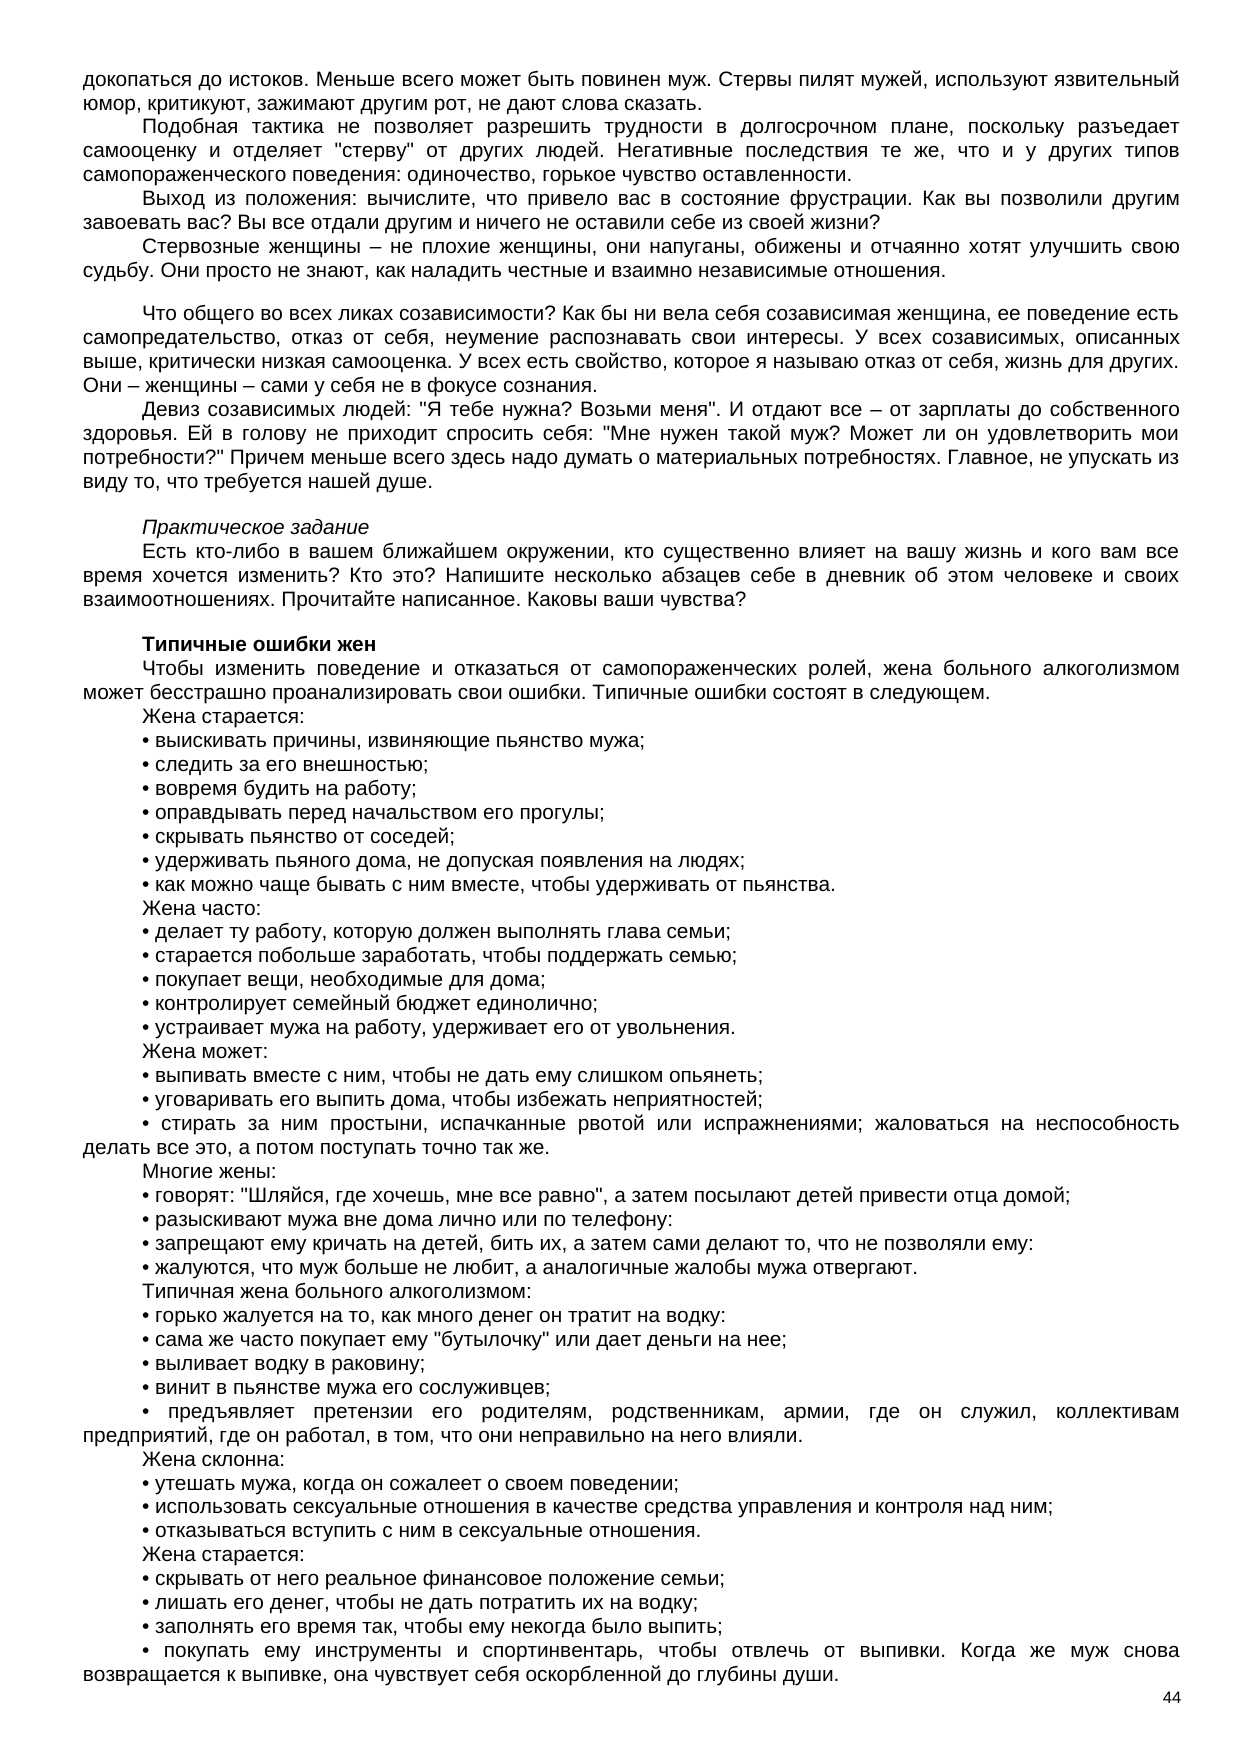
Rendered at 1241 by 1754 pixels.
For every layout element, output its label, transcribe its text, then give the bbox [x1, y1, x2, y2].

text • выискивать причины, извиняющие пьянство мужа; [83, 728, 1181, 752]
text • скрывать от него реальное финансовое положение семьи; [83, 1566, 1181, 1590]
text Что общего во всех ликах созависимости? Как бы ни вела себя созависимая женщина, ее поведение есть самопредательство, отказ от себя, неумение распознавать свои интересы. У всех созависимых, описанных выше, критически низкая самооценка. У всех есть свойство, которое я называю отказ от себя, жизнь для других. Они – женщины – сами у себя не в фокусе сознания. [83, 301, 1181, 397]
text • отказываться вступить с ним в сексуальные отношения. [83, 1518, 1181, 1542]
text Стервозные женщины – не плохие женщины, они напуганы, обижены и отчаянно хотят улучшить свою судьбу. Они просто не знают, как наладить честные и взаимно независимые отношения. [83, 234, 1181, 282]
text • уговаривать его выпить дома, чтобы избежать неприятностей; [83, 1087, 1181, 1111]
text • устраивает мужа на работу, удерживает его от увольнения. [83, 1015, 1181, 1039]
text Типичная жена больного алкоголизмом: [83, 1279, 1181, 1303]
text Девиз созависимых людей: "Я тебе нужна? Возьми меня". И отдают все – от зарплаты до собственного здоровья. Ей в голову не приходит спросить себя: "Мне нужен такой муж? Может ли он удовлетворить мои потребности?" Причем меньше всего здесь надо думать о материальных потребностях. Главное, не упускать из виду то, что требуется нашей душе. [83, 397, 1181, 493]
text • оправдывать перед начальством его прогулы; [83, 799, 1181, 823]
text Жена старается: [83, 1542, 1181, 1566]
text • разыскивают мужа вне дома лично или по телефону: [83, 1207, 1181, 1231]
text • выливает водку в раковину; [83, 1351, 1181, 1374]
text Жена может: [83, 1039, 1181, 1063]
text Жена склонна: [83, 1446, 1181, 1470]
text • контролирует семейный бюджет единолично; [83, 991, 1181, 1015]
text • покупает вещи, необходимые для дома; [83, 967, 1181, 991]
text • сама же часто покупает ему "бутылочку" или дает деньги на нее; [83, 1327, 1181, 1351]
text Жена старается: [83, 704, 1181, 728]
text • утешать мужа, когда он сожалеет о своем поведении; [83, 1470, 1181, 1494]
text • выпивать вместе с ним, чтобы не дать ему слишком опьянеть; [83, 1063, 1181, 1087]
text • горько жалуется на то, как много денег он тратит на водку: [83, 1303, 1181, 1327]
text • следить за его внешностью; [83, 752, 1181, 776]
text • предъявляет претензии его родителям, родственникам, армии, где он служил, коллективам предприятий, где он работал, в том, что они неправильно на него влияли. [83, 1398, 1181, 1446]
text Практическое задание [83, 514, 1181, 538]
text Чтобы изменить поведение и отказаться от самопораженческих ролей, жена больного алкоголизмом может бесстрашно проанализировать свои ошибки. Типичные ошибки состоят в следующем. [83, 656, 1181, 704]
text • удерживать пьяного дома, не допуская появления на людях; [83, 847, 1181, 871]
text • делает ту работу, которую должен выполнять глава семьи; [83, 919, 1181, 943]
text Жена часто: [83, 895, 1181, 919]
text • старается побольше заработать, чтобы поддержать семью; [83, 943, 1181, 967]
text • как можно чаще бывать с ним вместе, чтобы удерживать от пьянства. [83, 871, 1181, 895]
text • покупать ему инструменты и спортинвентарь, чтобы отвлечь от выпивки. Когда же муж снова возвращается к выпивке, она чувствует себя оскорбленной до глубины души. [83, 1638, 1181, 1686]
text • заполнять его время так, чтобы ему некогда было выпить; [83, 1614, 1181, 1638]
text • запрещают ему кричать на детей, бить их, а затем сами делают то, что не позволяли ему: [83, 1231, 1181, 1255]
text • вовремя будить на работу; [83, 776, 1181, 799]
text • жалуются, что муж больше не любит, а аналогичные жалобы мужа отвергают. [83, 1255, 1181, 1279]
text • скрывать пьянство от соседей; [83, 823, 1181, 847]
text Многие жены: [83, 1159, 1181, 1183]
text • использовать сексуальные отношения в качестве средства управления и контроля над ним; [83, 1494, 1181, 1518]
text • лишать его денег, чтобы не дать потратить их на водку; [83, 1590, 1181, 1614]
text Подобная тактика не позволяет разрешить трудности в долгосрочном плане, поскольку разъедает самооценку и отделяет "стерву" от других людей. Негативные последствия те же, что и у других типов самопораженческого поведения: одиночество, горькое чувство оставленности. [83, 114, 1181, 186]
text Выход из положения: вычислите, что привело вас в состояние фрустрации. Как вы позволили другим завоевать вас? Вы все отдали другим и ничего не оставили себе из своей жизни? [83, 186, 1181, 234]
text Есть кто-либо в вашем ближайшем окружении, кто существенно влияет на вашу жизнь и кого вам все время хочется изменить? Кто это? Напишите несколько абзацев себе в дневник об этом человеке и своих взаимоотношениях. Прочитайте написанное. Каковы ваши чувства? [83, 538, 1181, 610]
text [83, 66, 1181, 114]
text • говорят: "Шляйся, где хочешь, мне все равно", а затем посылают детей привести отца домой; [83, 1183, 1181, 1207]
text • винит в пьянстве мужа его сослуживцев; [83, 1374, 1181, 1398]
text • стирать за ним простыни, испачканные рвотой или испражнениями; жаловаться на неспособность делать все это, а потом поступать точно так же. [83, 1111, 1181, 1159]
subtitle Типичные ошибки жен [83, 632, 1181, 656]
